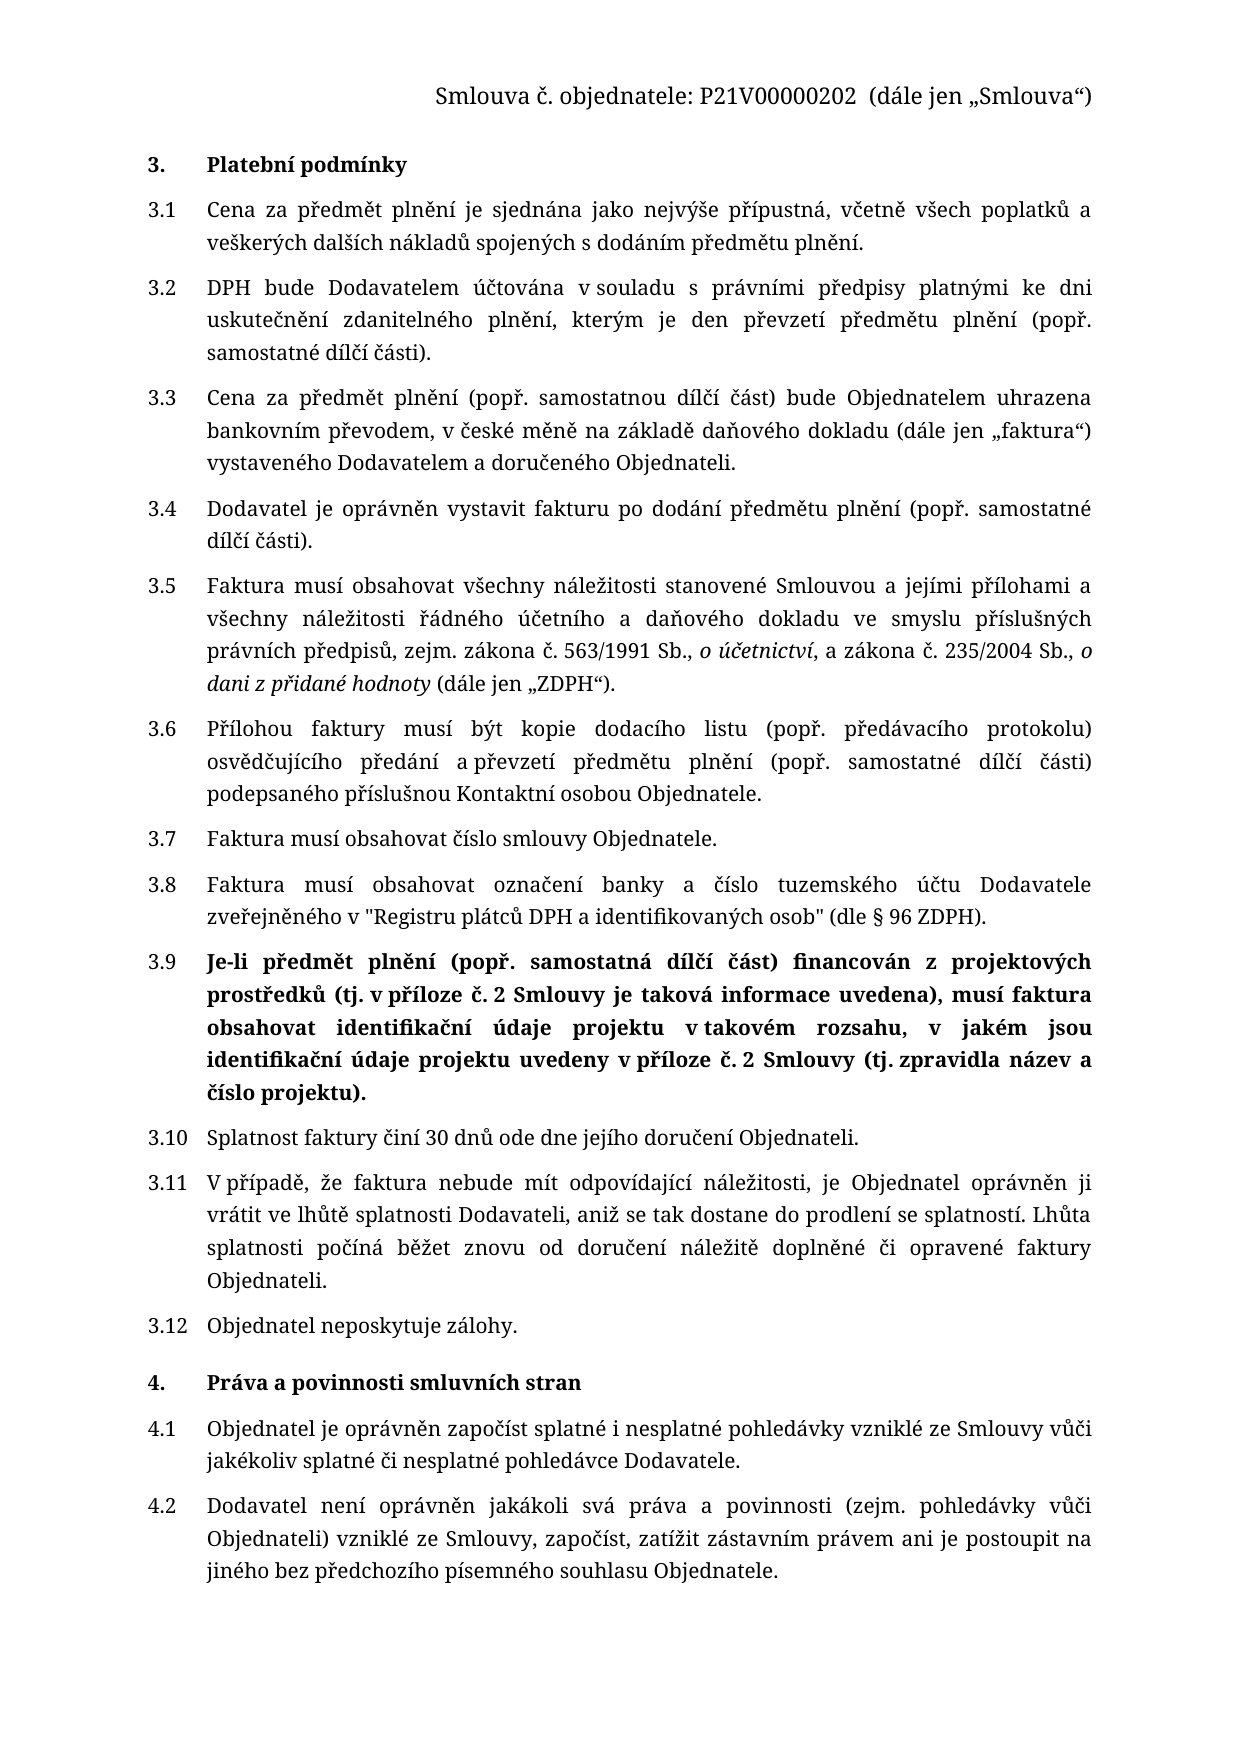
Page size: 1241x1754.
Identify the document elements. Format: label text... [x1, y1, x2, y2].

list Faktura musí obsahovat číslo smlouvy Objednatele. [148, 824, 1093, 853]
list Je-li předmět plnění (popř. samostatná dílčí část) financován z projektových prostředků (tj. v příloze č. 2 Smlouvy je taková informace uvedena), musí faktura obsahovat identifikační údaje projektu v takovém rozsahu, v jakém jsou identifikační údaje projektu uvedeny v příloze č. 2 Smlouvy (tj. zpravidla název a číslo projektu). [148, 947, 1093, 1106]
list Přílohou faktury musí být kopie dodacího listu (popř. předávacího protokolu) osvědčujícího předání a převzetí předmětu plnění (popř. samostatné dílčí části) podepsaného příslušnou Kontaktní osobou Objednatele. [148, 714, 1093, 808]
list Cena za předmět plnění (popř. samostatnou dílčí část) bude Objednatelem uhrazena bankovním převodem, v české měně na základě daňového dokladu (dále jen „faktura“) vystaveného Dodavatelem a doručeného Objednateli. [148, 383, 1093, 477]
list DPH bude Dodavatelem účtována v souladu s právními předpisy platnými ke dni uskutečnění zdanitelného plnění, kterým je den převzetí předmětu plnění (popř. samostatné dílčí části). [148, 273, 1093, 367]
list Objednatel je oprávněn započíst splatné i nesplatné pohledávky vzniklé ze Smlouvy vůči jakékoliv splatné či nesplatné pohledávce Dodavatele. [148, 1414, 1093, 1475]
list Faktura musí obsahovat všechny náležitosti stanovené Smlouvou a jejími přílohami a všechny náležitosti řádného účetního a daňového dokladu ve smyslu příslušných právních předpisů, zejm. zákona č. 563/1991 Sb., o účetnictví, a zákona č. 235/2004 Sb., o dani z přidané hodnoty (dále jen „ZDPH“). [148, 571, 1093, 698]
list Faktura musí obsahovat označení banky a číslo tuzemského účtu Dodavatele zveřejněného v "Registru plátců DPH a identifikovaných osob" (dle § 96 ZDPH). [148, 870, 1093, 931]
list Splatnost faktury činí 30 dnů ode dne jejího doručení Objednateli. [148, 1123, 1093, 1151]
list Platební podmínky [148, 150, 1093, 179]
list Objednatel neposkytuje zálohy. [148, 1311, 1093, 1339]
list Dodavatel je oprávněn vystavit fakturu po dodání předmětu plnění (popř. samostatné dílčí části). [148, 494, 1093, 555]
list Práva a povinnosti smluvních stran [148, 1368, 1093, 1397]
list Cena za předmět plnění je sjednána jako nejvýše přípustná, včetně všech poplatků a veškerých dalších nákladů spojených s dodáním předmětu plnění. [148, 195, 1093, 256]
list Dodavatel není oprávněn jakákoli svá práva a povinnosti (zejm. pohledávky vůči Objednateli) vzniklé ze Smlouvy, započíst, zatížit zástavním právem ani je postoupit na jiného bez předchozího písemného souhlasu Objednatele. [148, 1491, 1093, 1585]
list V případě, že faktura nebude mít odpovídající náležitosti, je Objednatel oprávněn ji vrátit ve lhůtě splatnosti Dodavateli, aniž se tak dostane do prodlení se splatností. Lhůta splatnosti počíná běžet znovu od doručení náležitě doplněné či opravené faktury Objednateli. [148, 1168, 1093, 1294]
